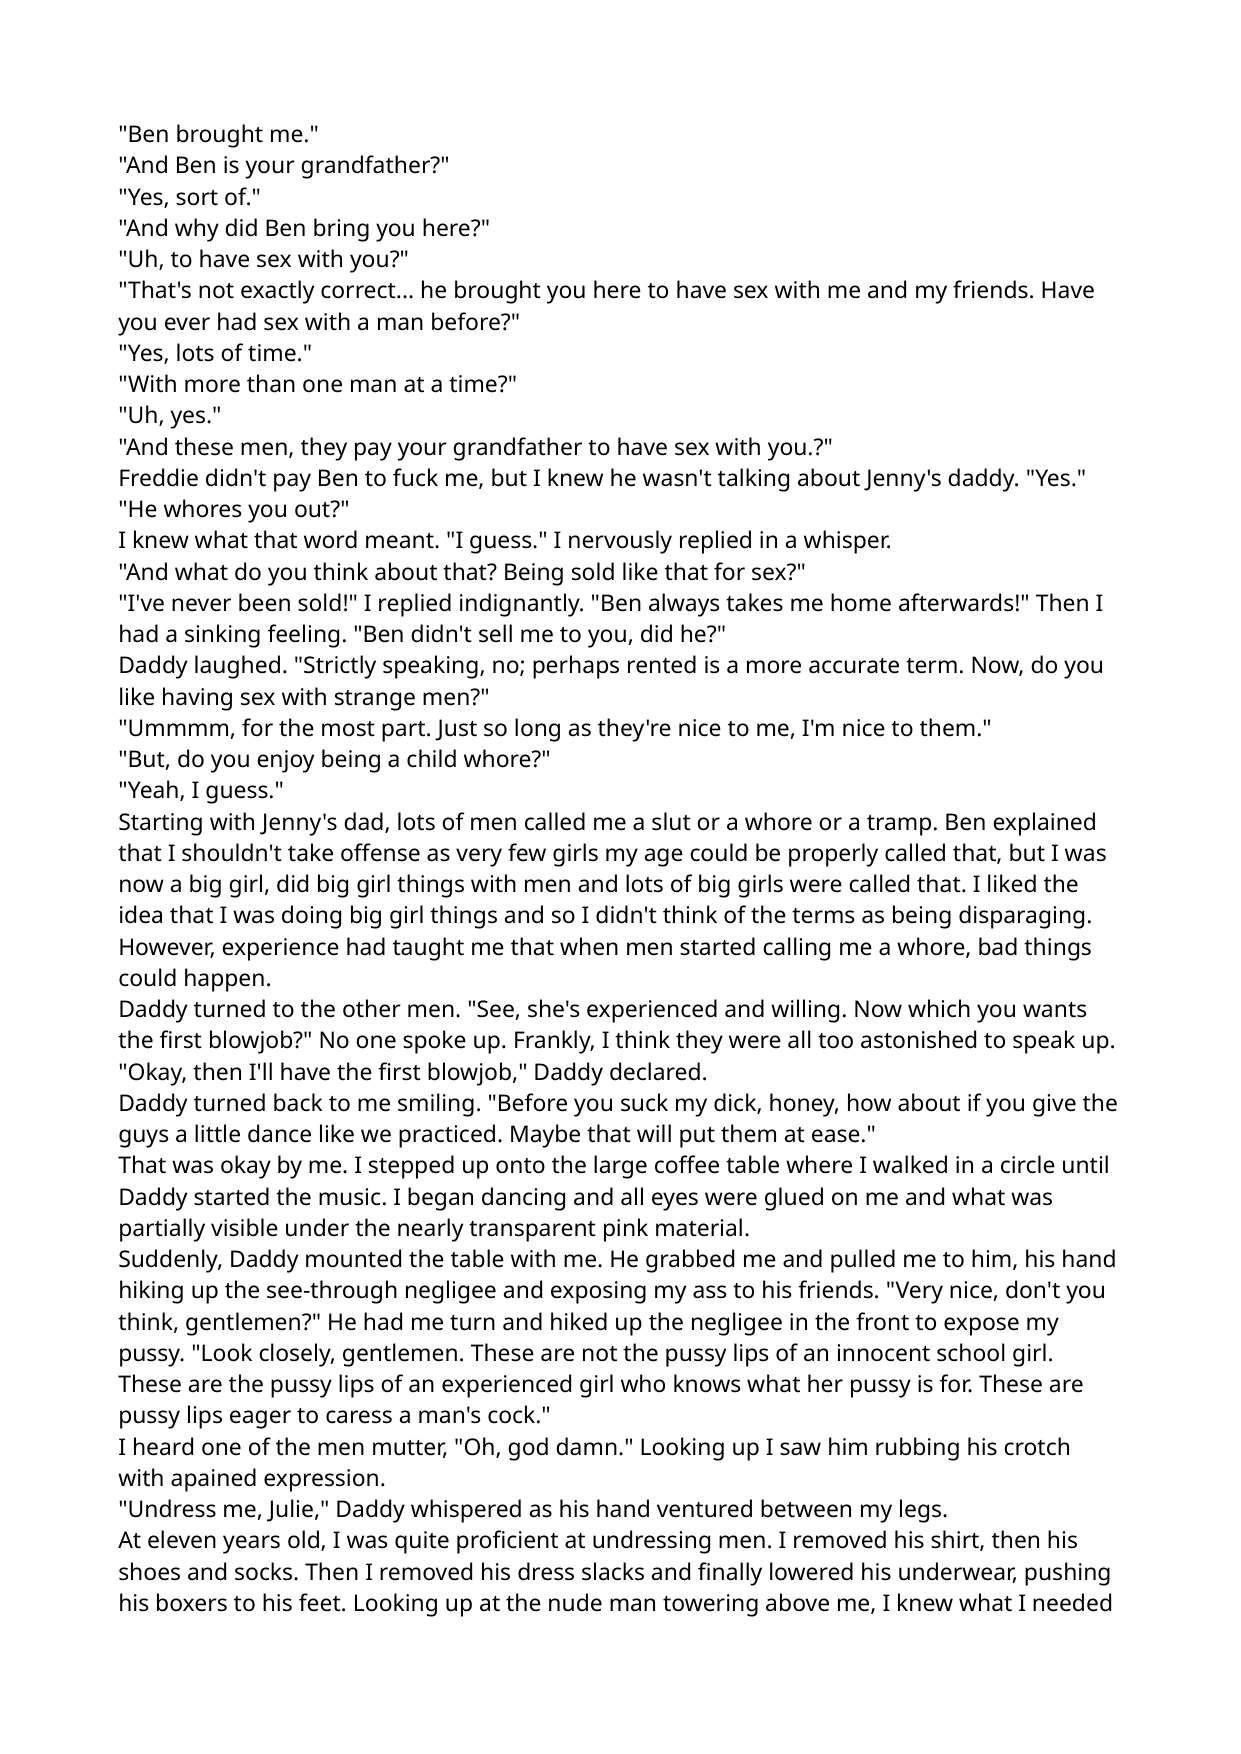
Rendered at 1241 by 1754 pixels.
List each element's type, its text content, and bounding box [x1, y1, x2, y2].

text "Undress me, Julie," Daddy whispered as his hand ventured between my legs. [118, 1493, 1122, 1524]
text "Ben brought me." [118, 118, 1122, 149]
text "That's not exactly correct... he brought you here to have sex with me and my friends. Have you ever had sex with a man before?" [118, 274, 1122, 337]
text I heard one of the men mutter, "Oh, god damn." Looking up I saw him rubbing his crotch with apained expression. [118, 1431, 1122, 1493]
text Suddenly, Daddy mounted the table with me. He grabbed me and pulled me to him, his hand hiking up the see-through negligee and exposing my ass to his friends. "Very nice, don't you think, gentlemen?" He had me turn and hiked up the negligee in the front to expose my pussy. "Look closely, gentlemen. These are not the pussy lips of an innocent school girl. These are the pussy lips of an experienced girl who knows what her pussy is for. These are pussy lips eager to caress a man's cock." [118, 1243, 1122, 1431]
text Daddy turned to the other men. "See, she's experienced and willing. Now which you wants the first blowjob?" No one spoke up. Frankly, I think they were all too astonished to speak up. "Okay, then I'll have the first blowjob," Daddy declared. [118, 993, 1122, 1087]
text "And why did Ben bring you here?" [118, 212, 1122, 243]
text Daddy turned back to me smiling. "Before you suck my dick, honey, how about if you give the guys a little dance like we practiced. Maybe that will put them at ease." [118, 1087, 1122, 1149]
text "Yes, lots of time." [118, 337, 1122, 368]
text "He whores you out?" [118, 493, 1122, 524]
text "Uh, yes." [118, 399, 1122, 431]
text "But, do you enjoy being a child whore?" [118, 743, 1122, 774]
text I knew what that word meant. "I guess." I nervously replied in a whisper. [118, 524, 1122, 556]
text Starting with Jenny's dad, lots of men called me a slut or a whore or a tramp. Ben explained that I shouldn't take offense as very few girls my age could be properly called that, but I was now a big girl, did big girl things with men and lots of big girls were called that. I liked the idea that I was doing big girl things and so I didn't think of the terms as being disparaging. However, experience had taught me that when men started calling me a whore, bad things could happen. [118, 806, 1122, 993]
text "And what do you think about that? Being sold like that for sex?" [118, 556, 1122, 587]
text "Ummmm, for the most part. Just so long as they're nice to me, I'm nice to them." [118, 712, 1122, 743]
text "I've never been sold!" I replied indignantly. "Ben always takes me home afterwards!" Then I had a sinking feeling. "Ben didn't sell me to you, did he?" [118, 587, 1122, 649]
text "Yeah, I guess." [118, 774, 1122, 806]
text "Uh, to have sex with you?" [118, 243, 1122, 274]
text That was okay by me. I stepped up onto the large coffee table where I walked in a circle until Daddy started the music. I began dancing and all eyes were glued on me and what was partially visible under the nearly transparent pink material. [118, 1149, 1122, 1243]
text "And these men, they pay your grandfather to have sex with you.?" [118, 431, 1122, 462]
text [118, 1524, 1122, 1618]
text "With more than one man at a time?" [118, 368, 1122, 399]
text "Yes, sort of." [118, 181, 1122, 212]
text Freddie didn't pay Ben to fuck me, but I knew he wasn't talking about Jenny's daddy. "Yes." [118, 462, 1122, 493]
text Daddy laughed. "Strictly speaking, no; perhaps rented is a more accurate term. Now, do you like having sex with strange men?" [118, 649, 1122, 712]
text "And Ben is your grandfather?" [118, 149, 1122, 181]
